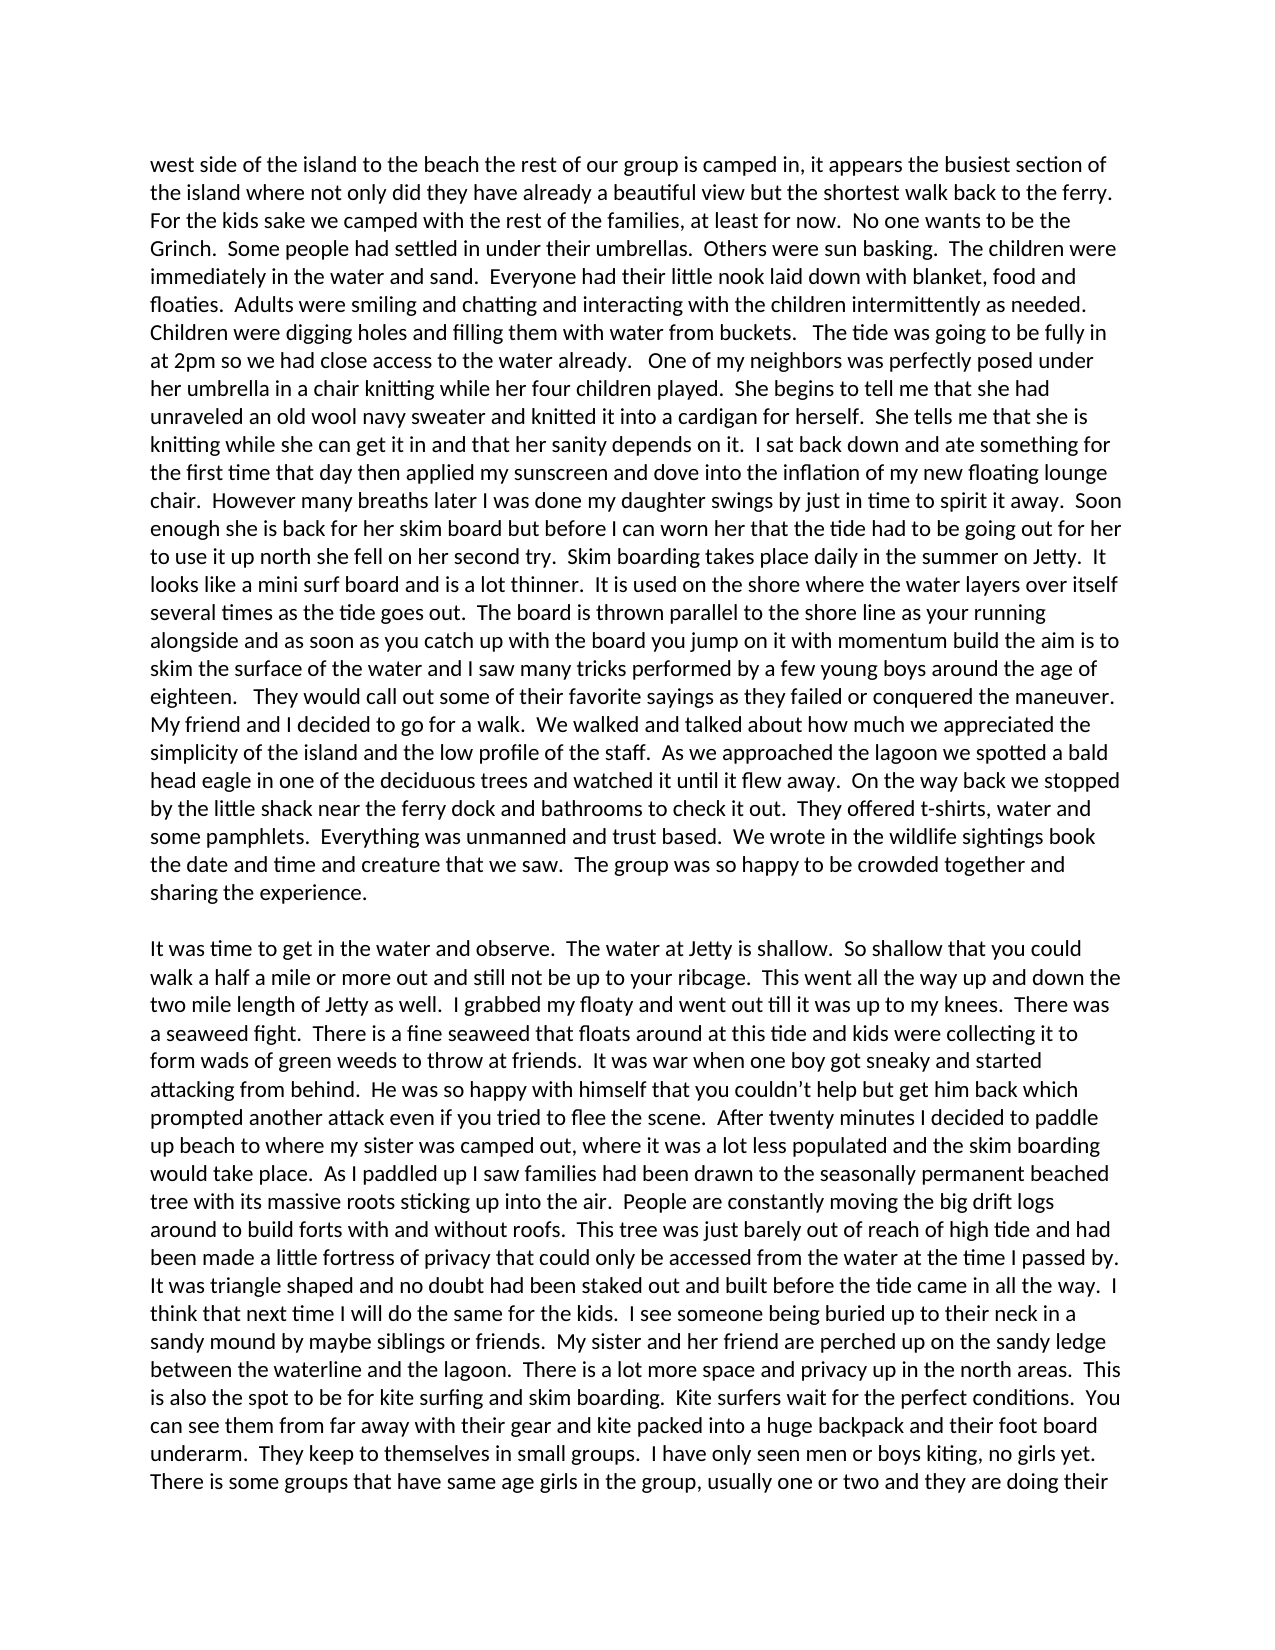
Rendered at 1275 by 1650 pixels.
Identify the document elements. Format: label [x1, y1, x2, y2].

text [150, 934, 1125, 1495]
text [150, 150, 1125, 907]
